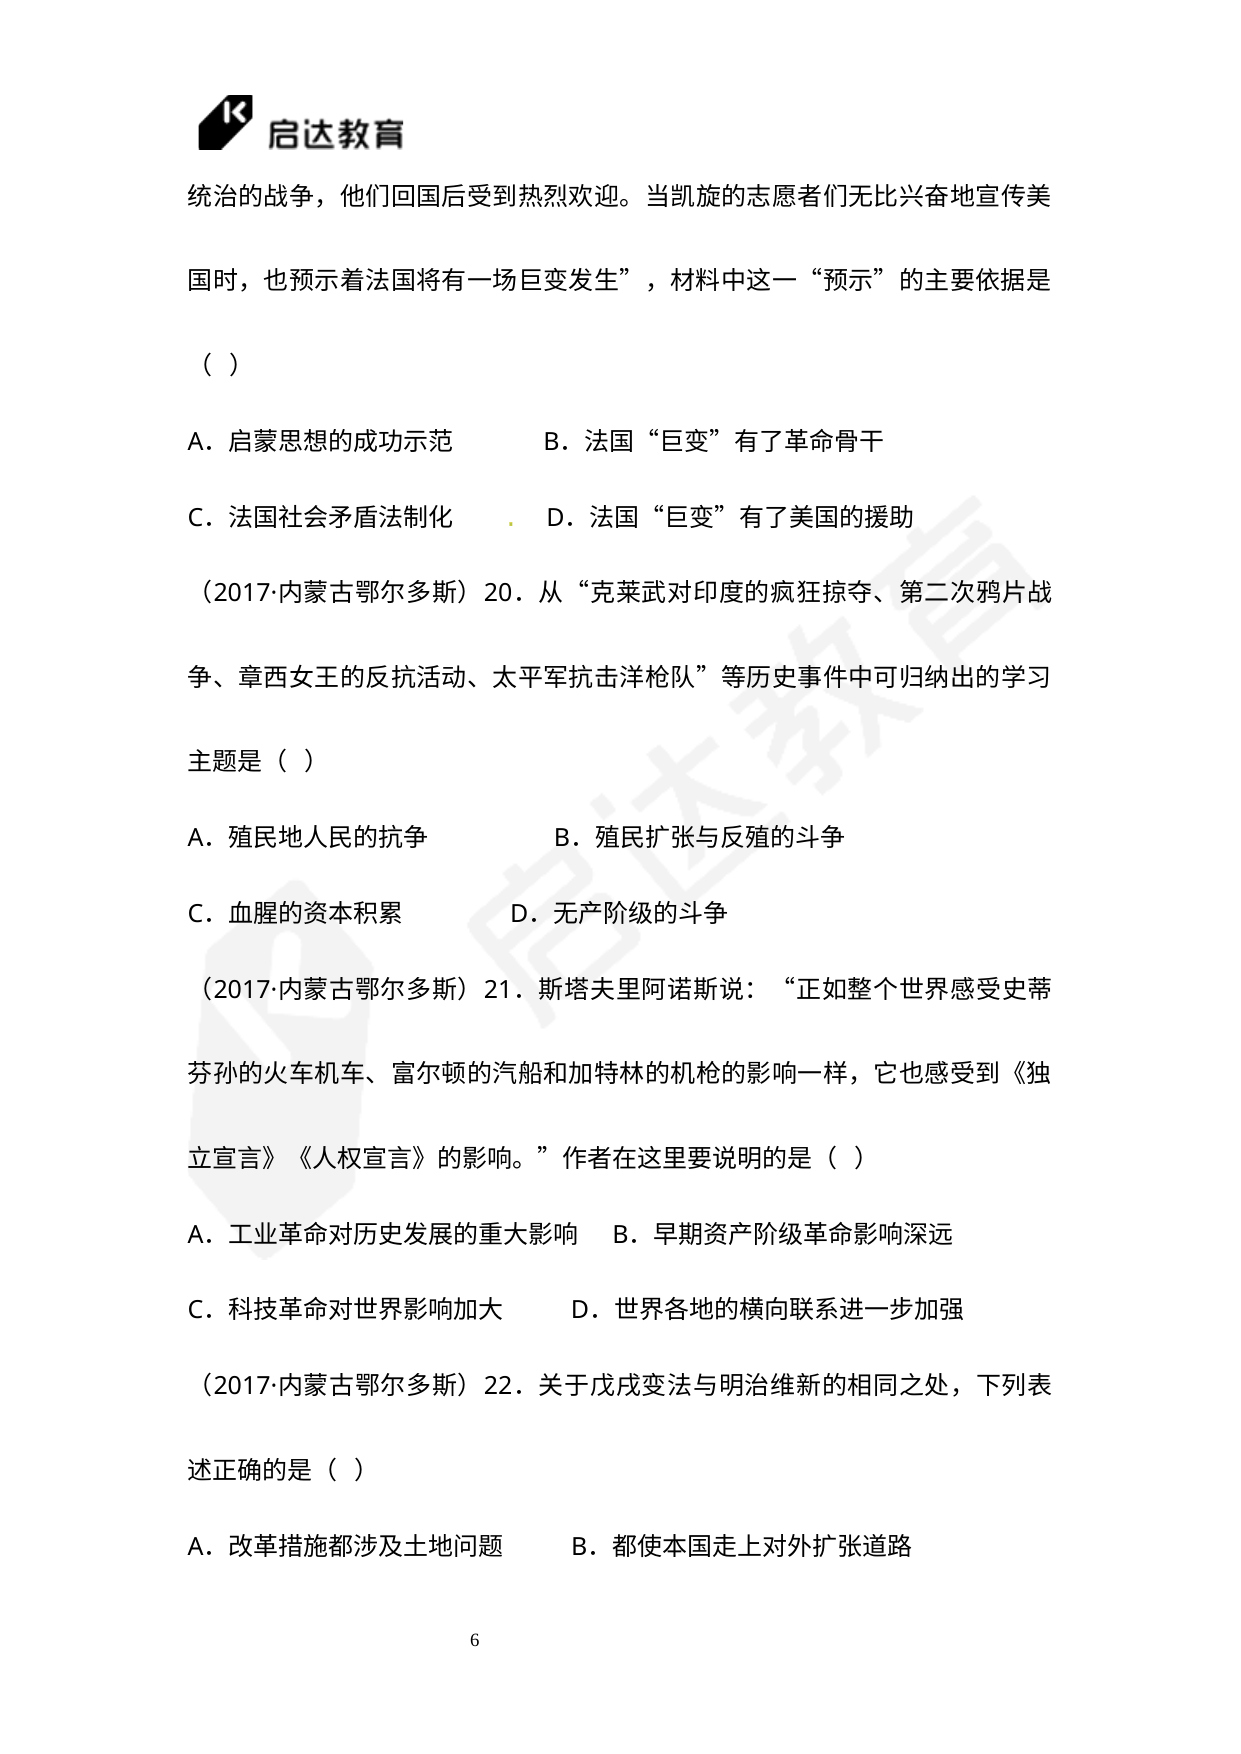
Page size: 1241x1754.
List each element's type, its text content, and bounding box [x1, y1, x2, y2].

text A．工业革命对历史发展的重大影响 B．早期资产阶级革命影响深远 [187, 1200, 1053, 1265]
text C．血腥的资本积累 D．无产阶级的斗争 [187, 879, 1053, 944]
text （2017·内蒙古鄂尔多斯）19．“许多来自法国的志愿者参加了反对英国殖民统治的战争，他们回国后受到热烈欢迎。当凯旋的志愿者们无比兴奋地宣传美国时，也预示着法国将有一场巨变发生”，材料中这一“预示”的主要依据是（ ） [187, 162, 1053, 396]
text A．启蒙思想的成功示范 B．法国“巨变”有了革命骨干 [187, 407, 1053, 472]
picture [198, 95, 404, 150]
text （2017·内蒙古鄂尔多斯）21．斯塔夫里阿诺斯说：“正如整个世界感受史蒂芬孙的火车机车、富尔顿的汽船和加特林的机枪的影响一样，它也感受到《独立宣言》《人权宣言》的影响。”作者在这里要说明的是（ ） [187, 955, 1053, 1189]
text A．殖民地人民的抗争 B．殖民扩张与反殖的斗争 [187, 803, 1053, 868]
text （2017·内蒙古鄂尔多斯）22．关于戊戌变法与明治维新的相同之处，下列表述正确的是（ ） [187, 1351, 1053, 1501]
text （2017·内蒙古鄂尔多斯）20．从“克莱武对印度的疯狂掠夺、第二次鸦片战争、章西女王的反抗活动、太平军抗击洋枪队”等历史事件中可归纳出的学习主题是（ ） [187, 558, 1053, 792]
text C．法国社会矛盾法制化 D．法国“巨变”有了美国的援助 [187, 483, 1053, 548]
text C．科技革命对世界影响加大 D．世界各地的横向联系进一步加强 [187, 1276, 1053, 1341]
text A．改革措施都涉及土地问题 B．都使本国走上对外扩张道路 [187, 1512, 1053, 1577]
